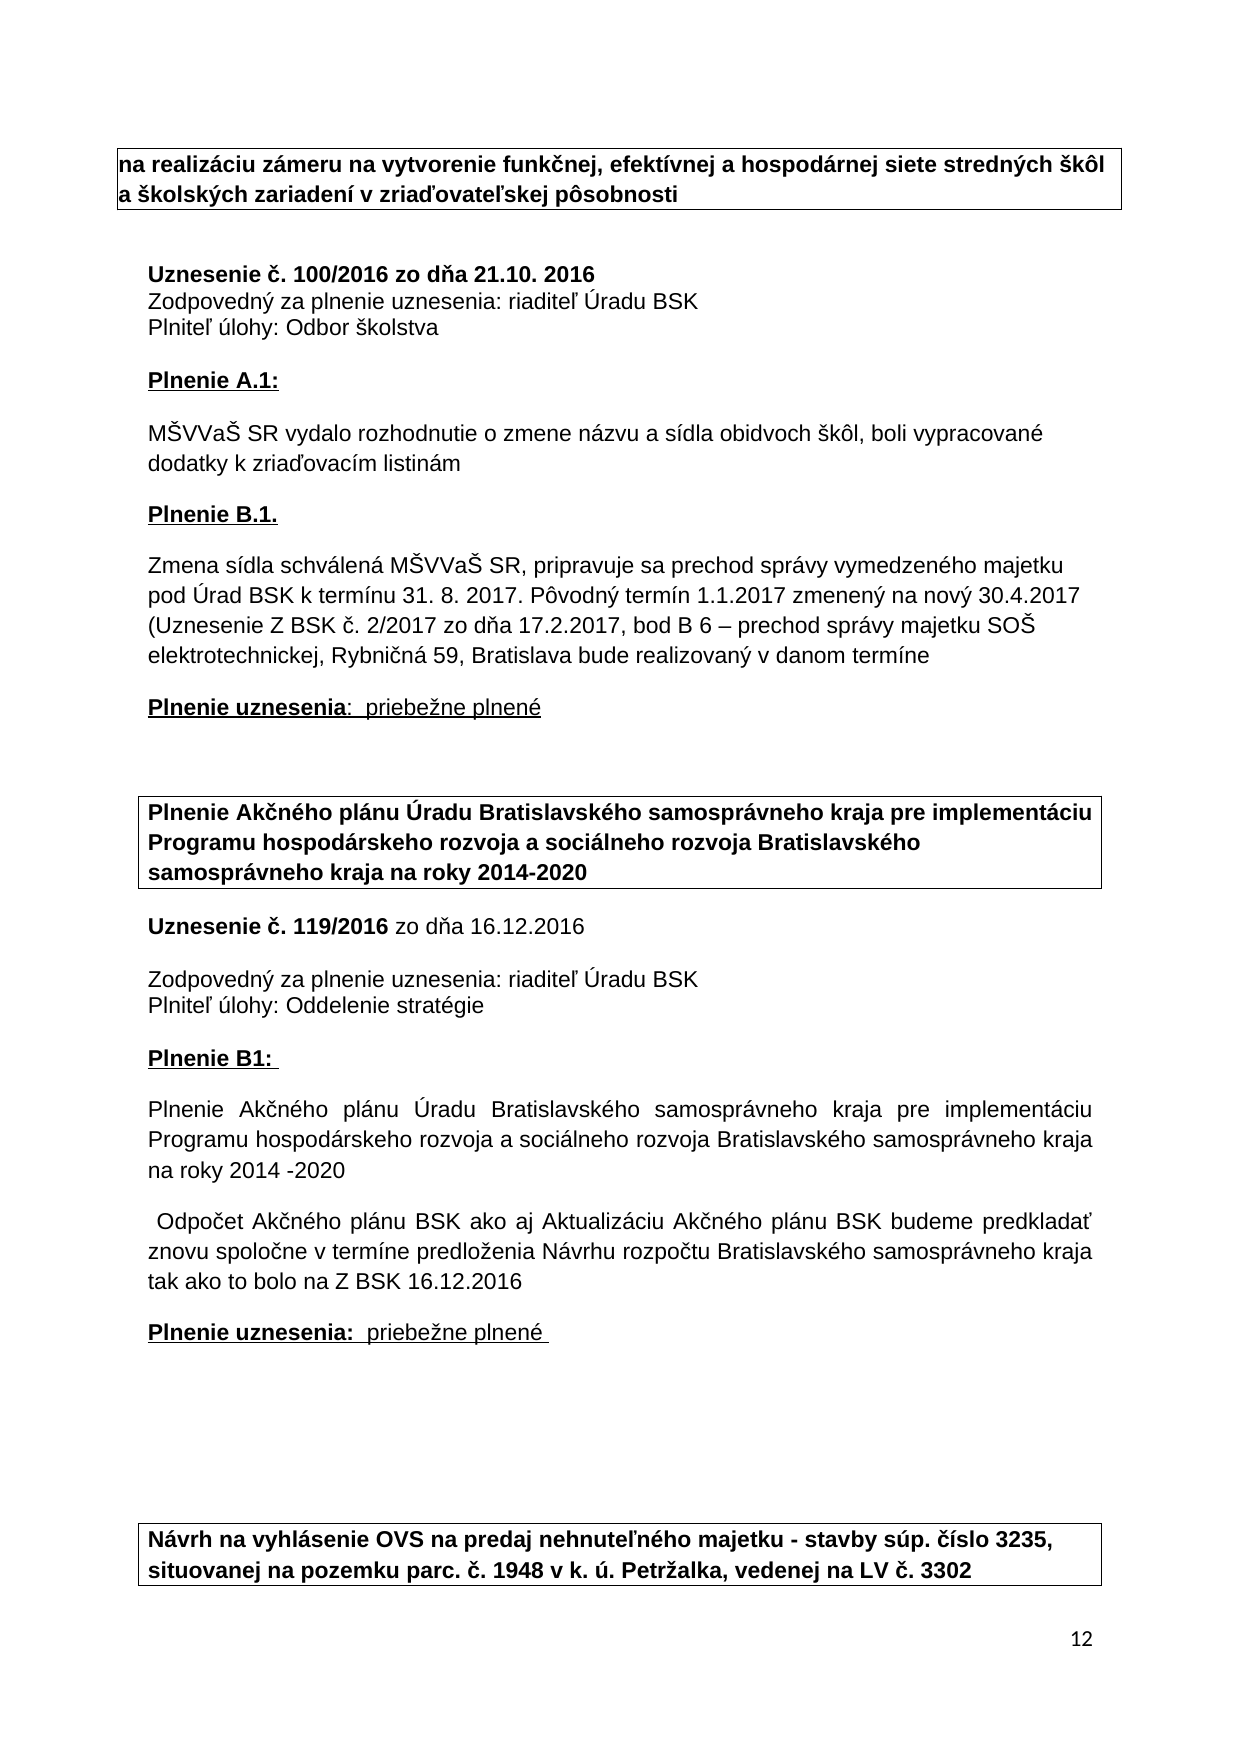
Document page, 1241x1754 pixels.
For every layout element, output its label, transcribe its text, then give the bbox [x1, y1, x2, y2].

text Návrh na vyhlásenie OVS na predaj nehnuteľného majetku - stavby súp. číslo 3235, situovanej na pozemku parc. č. 1948 v k. ú. Petržalka, vedenej na LV č. 3302 [139, 1524, 1101, 1585]
text Plnenie B.1. [148, 501, 1093, 527]
text Uznesenie č. 100/2016 zo dňa 21.10. 2016 [148, 261, 1093, 288]
text Zodpovedný za plnenie uznesenia: riaditeľ Úradu BSK [148, 288, 1093, 314]
text Plnenie Akčného plánu Úradu Bratislavského samosprávneho kraja pre implementáciu Programu hospodárskeho rozvoja a sociálneho rozvoja Bratislavského samosprávneho kraja na roky 2014 -2020 [148, 1096, 1093, 1183]
text Plniteľ úlohy: Odbor školstva [148, 314, 1093, 341]
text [118, 149, 1121, 209]
text Plnenie uznesenia: priebežne plnené [148, 693, 1093, 720]
text Zmena sídla schválená MŠVVaŠ SR, pripravuje sa prechod správy vymedzeného majetku pod Úrad BSK k termínu 31. 8. 2017. Pôvodný termín 1.1.2017 zmenený na nový 30.4.2017 (Uznesenie Z BSK č. 2/2017 zo dňa 17.2.2017, bod B 6 – prechod správy majetku SOŠ elektrotechnickej, Rybničná 59, Bratislava bude realizovaný v danom termíne [148, 552, 1093, 669]
text Plnenie B1: [148, 1045, 1093, 1071]
text Plnenie uznesenia: priebežne plnené [148, 1319, 1093, 1345]
text Odpočet Akčného plánu BSK ako aj Aktualizáciu Akčného plánu BSK budeme predkladať znovu spoločne v termíne predloženia Návrhu rozpočtu Bratislavského samosprávneho kraja tak ako to bolo na Z BSK 16.12.2016 [148, 1208, 1093, 1294]
text Uznesenie č. 119/2016 zo dňa 16.12.2016 [148, 913, 1093, 940]
text Plnenie Akčného plánu Úradu Bratislavského samosprávneho kraja pre implementáciu Programu hospodárskeho rozvoja a sociálneho rozvoja Bratislavského samosprávneho kraja na roky 2014-2020 [139, 797, 1101, 888]
text Plniteľ úlohy: Oddelenie stratégie [148, 992, 1093, 1019]
text Zodpovedný za plnenie uznesenia: riaditeľ Úradu BSK [148, 966, 1093, 992]
text MŠVVaŠ SR vydalo rozhodnutie o zmene názvu a sídla obidvoch škôl, boli vypracované dodatky k zriaďovacím listinám [148, 419, 1093, 476]
text Plnenie A.1: [148, 367, 1093, 393]
